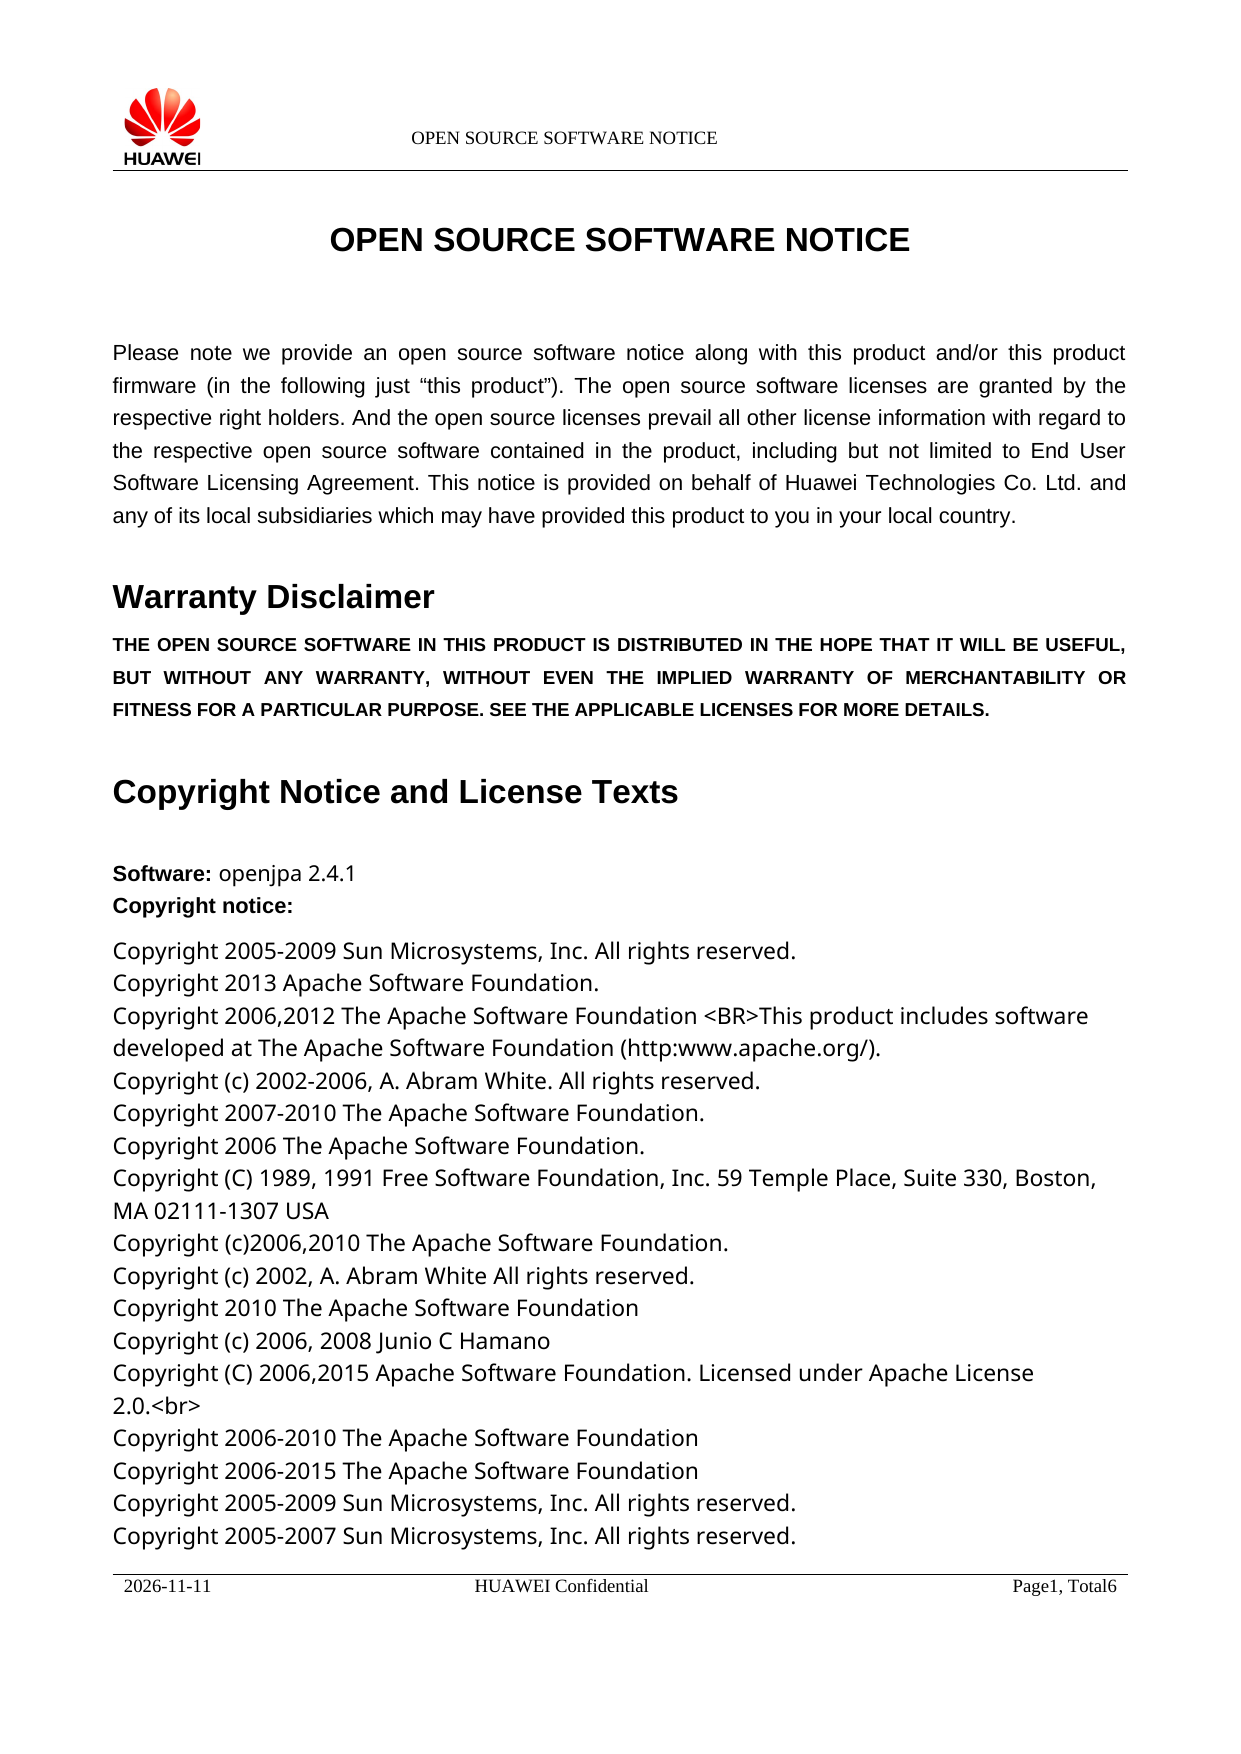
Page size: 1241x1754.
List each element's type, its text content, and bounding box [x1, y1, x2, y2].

title Software: openjpa 2.4.1 [112, 856, 1128, 889]
text Warranty Disclaimer [112, 564, 1128, 629]
text The open source software in this product is distributed in the hope that it will be useful, but WITHOUT ANY WARRANTY, without even the implied warranty of MERCHANTABILITY or FITNESS FOR A PARTICULAR PURPOSE. See the applicable licenses for more details. [112, 629, 1128, 726]
text OPEN SOURCE SOFTWARE NOTICE [112, 206, 1128, 271]
text Please note we provide an open source software notice along with this product and/or this product firmware (in the following just “this product”). The open source software licenses are granted by the respective right holders. And the open source licenses prevail all other license information with regard to the respective open source software contained in the product, including but not limited to End User Software Licensing Agreement. This notice is provided on behalf of Huawei Technologies Co. Ltd. and any of its local subsidiaries which may have provided this product to you in your local country. [112, 336, 1128, 531]
picture [124, 88, 201, 165]
text Copyright Notice and License Texts [112, 759, 1128, 824]
text Copyright notice: [112, 889, 1128, 921]
